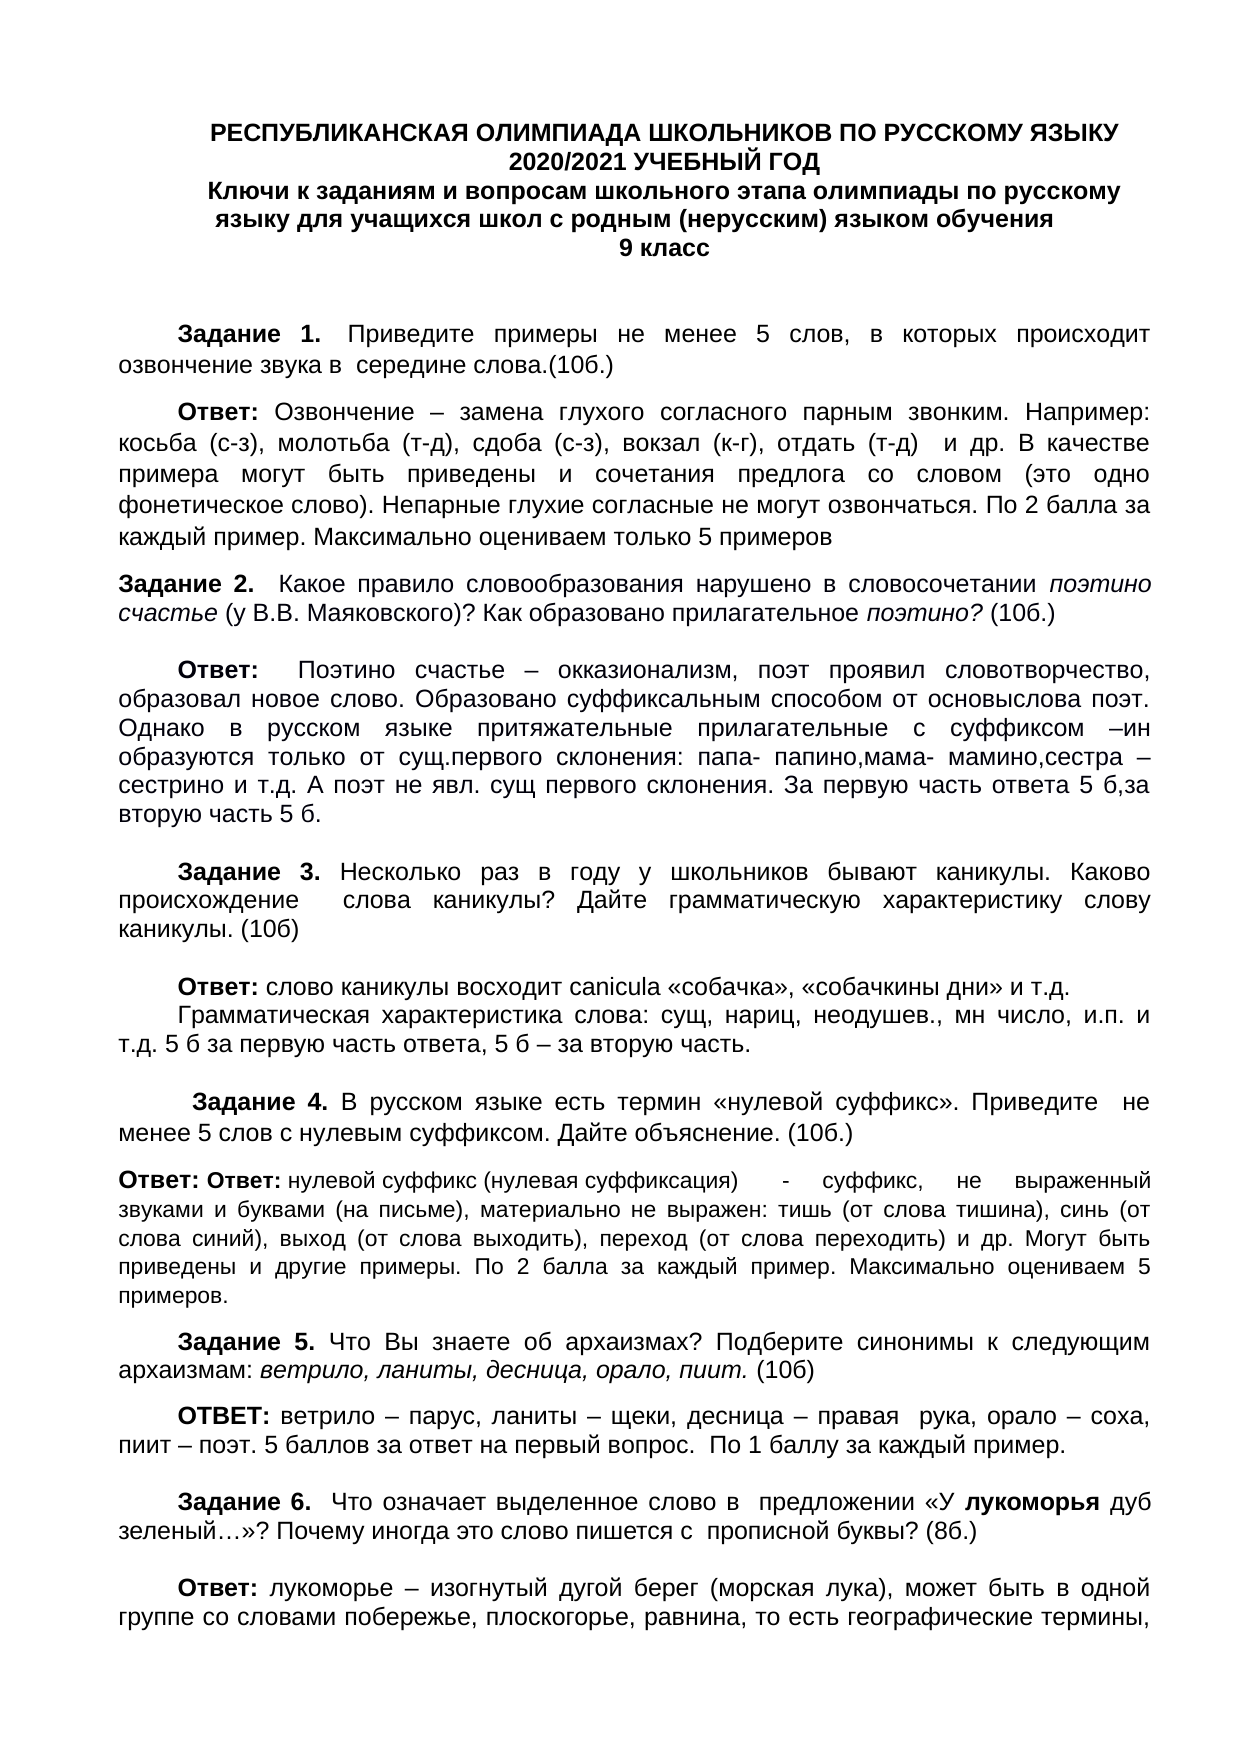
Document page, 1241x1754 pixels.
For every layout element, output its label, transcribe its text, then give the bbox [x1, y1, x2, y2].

text Задание 4. В русском языке есть термин «нулевой суффикс». Приведите не менее 5 слов с нулевым суффиксом. Дайте объяснение. (10б.) [118, 1087, 1152, 1147]
text Ответ: Поэтино счастье – окказионализм, поэт проявил словотворчество, образовал новое слово. Образовано суффиксальным способом от основыслова поэт. Однако в русском языке притяжательные прилагательные с суффиксом –ин образуются только от сущ.первого склонения: папа- папино,мама- мамино,сестра –сестрино и т.д. А поэт не явл. сущ первого склонения. За первую часть ответа 5 б,за вторую часть 5 б. [118, 656, 1152, 828]
text Задание 3. Несколько раз в году у школьников бывают каникулы. Каково происхождение слова каникулы? Дайте грамматическую характеристику слову каникулы. (10б) [118, 857, 1152, 943]
text Грамматическая характеристика слова: сущ, нариц, неодушев., мн число, и.п. и т.д. 5 б за первую часть ответа, 5 б – за вторую часть. [118, 1001, 1152, 1058]
text Ответ: Ответ: нулевой суффикс (нулевая суффиксация) - суффикс, не выраженный звуками и буквами (на письме), материально не выражен: тишь (от слова тишина), синь (от слова синий), выход (от слова выходить), переход (от слова переходить) и др. Могут быть приведены и другие примеры. По 2 балла за каждый пример. Максимально оцениваем 5 примеров. [118, 1166, 1152, 1308]
text ОТВЕТ: ветрило – парус, ланиты – щеки, десница – правая рука, орало – соха, пиит – поэт. 5 баллов за ответ на первый вопрос. По 1 баллу за каждый пример. [118, 1401, 1152, 1458]
text Задание 5. Что Вы знаете об архаизмах? Подберите синонимы к следующим архаизмам: ветрило, ланиты, десница, орало, пиит. (10б) [118, 1327, 1152, 1384]
text Ключи к заданиям и вопросам школьного этапа олимпиады по русскому языку для учащихся школ с родным (нерусским) языком обучения [118, 176, 1152, 233]
text Задание 1. Приведите примеры не менее 5 слов, в которых происходит озвончение звука в середине слова.(10б.) [118, 319, 1152, 378]
text Задание 6. Что означает выделенное слово в предложении «У лукоморья дуб зеленый…»? Почему иногда это слово пишется с прописной буквы? (8б.) [118, 1487, 1152, 1545]
text Задание 2. Какое правило словообразования нарушено в словосочетании поэтино счастье (у В.В. Маяковского)? Как образовано прилагательное поэтино? (10б.) [118, 569, 1152, 627]
text 9 класс [118, 233, 1152, 262]
text Ответ: слово каникулы восходит canicula «собачка», «собачкины дни» и т.д. [118, 972, 1152, 1001]
text РЕСПУБЛИКАНСКАЯ ОЛИМПИАДА ШКОЛЬНИКОВ ПО РУССКОМУ ЯЗЫКУ [118, 118, 1152, 147]
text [118, 1573, 1152, 1631]
text Ответ: Озвончение – замена глухого согласного парным звонким. Например: косьба (с-з), молотьба (т-д), сдоба (с-з), вокзал (к-г), отдать (т-д) и др. В качестве примера могут быть приведены и сочетания предлога со словом (это одно фонетическое слово). Непарные глухие согласные не могут озвончаться. По 2 балла за каждый пример. Максимально оцениваем только 5 примеров [118, 397, 1152, 550]
text 2020/2021 УЧЕБНЫЙ ГОД [118, 147, 1152, 176]
